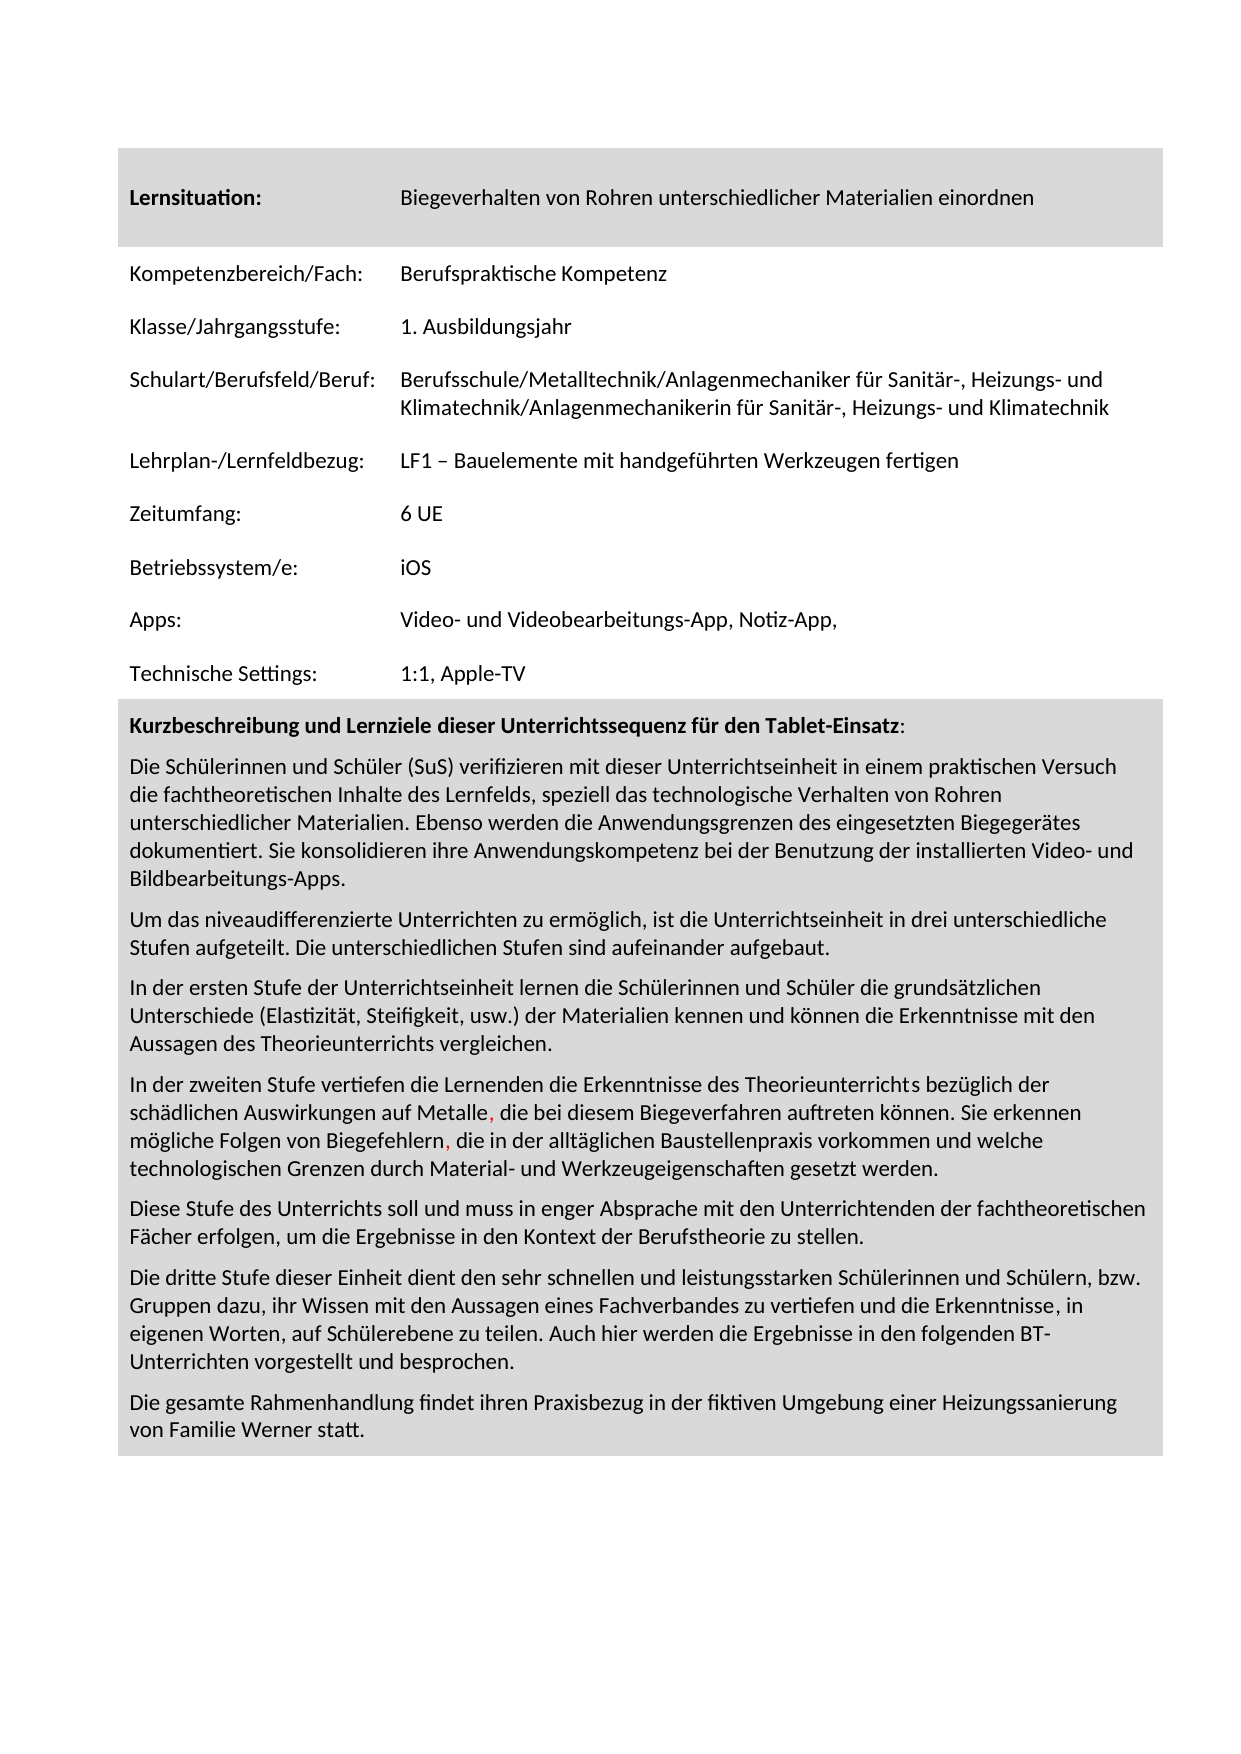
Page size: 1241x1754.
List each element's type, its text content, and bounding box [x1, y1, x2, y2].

table_cell Kurzbeschreibung und Lernziele dieser Unterrichtssequenz für den Tablet-Einsatz: Die Schülerinnen und Schüler (SuS) verifizieren mit dieser Unterrichtseinheit in einem praktischen Versuch die fachtheoretischen Inhalte des Lernfelds, speziell das technologische Verhalten von Rohren unterschiedlicher Materialien. Ebenso werden die Anwendungsgrenzen des eingesetzten Biegegerätes dokumentiert. Sie konsolidieren ihre Anwendungskompetenz bei der Benutzung der installierten Video- und Bildbearbeitungs-Apps. Um das niveaudifferenzierte Unterrichten zu ermöglich, ist die Unterrichtseinheit in drei unterschiedliche Stufen aufgeteilt. Die unterschiedlichen Stufen sind aufeinander aufgebaut. In der ersten Stufe der Unterrichtseinheit lernen die Schülerinnen und Schüler die grundsätzlichen Unterschiede (Elastizität, Steifigkeit, usw.) der Materialien kennen und können die Erkenntnisse mit den Aussagen des Theorieunterrichts vergleichen. In der zweiten Stufe vertiefen die Lernenden die Erkenntnisse des Theorieunterrichts bezüglich der schädlichen Auswirkungen auf Metalle, die bei diesem Biegeverfahren auftreten können. Sie erkennen mögliche Folgen von Biegefehlern, die in der alltäglichen Baustellenpraxis vorkommen und welche technologischen Grenzen durch Material- und Werkzeugeigenschaften gesetzt werden. Diese Stufe des Unterrichts soll und muss in enger Absprache mit den Unterrichtenden der fachtheoretischen Fächer erfolgen, um die Ergebnisse in den Kontext der Berufstheorie zu stellen. Die dritte Stufe dieser Einheit dient den sehr schnellen und leistungsstarken Schülerinnen und Schülern, bzw. Gruppen dazu, ihr Wissen mit den Aussagen eines Fachverbandes zu vertiefen und die Erkenntnisse, in eigenen Worten, auf Schülerebene zu teilen. Auch hier werden die Ergebnisse in den folgenden BT-Unterrichten vorgestellt und besprochen. Die gesamte Rahmenhandlung findet ihren Praxisbezug in der fiktiven Umgebung einer Heizungssanierung von Familie Werner statt. [118, 699, 1163, 1456]
table_cell 1:1, Apple-TV [389, 646, 1163, 699]
table_cell Schulart/Berufsfeld/Beruf: [118, 353, 389, 434]
table_cell 6 UE [389, 487, 1163, 540]
table_cell Apps: [118, 593, 389, 646]
table_cell 1. Ausbildungsjahr [389, 300, 1163, 353]
table_cell LF1 – Bauelemente mit handgeführten Werkzeugen fertigen [389, 434, 1163, 487]
table_cell Zeitumfang: [118, 487, 389, 540]
table_cell iOS [389, 540, 1163, 593]
table_cell Berufspraktische Kompetenz [389, 247, 1163, 300]
table_cell Betriebssystem/e: [118, 540, 389, 593]
table_cell Berufsschule/Metalltechnik/Anlagenmechaniker für Sanitär-, Heizungs- und Klimatechnik/Anlagenmechanikerin für Sanitär-, Heizungs- und Klimatechnik [389, 353, 1163, 434]
table_cell Technische Settings: [118, 646, 389, 699]
table_header Biegeverhalten von Rohren unterschiedlicher Materialien einordnen [389, 148, 1163, 247]
table_cell Video- und Videobearbeitungs-App, Notiz-App, [389, 593, 1163, 646]
table_cell Kompetenzbereich/Fach: [118, 247, 389, 300]
table_header Lernsituation: [118, 148, 389, 247]
table_cell Lehrplan-/Lernfeldbezug: [118, 434, 389, 487]
table_cell Klasse/Jahrgangsstufe: [118, 300, 389, 353]
